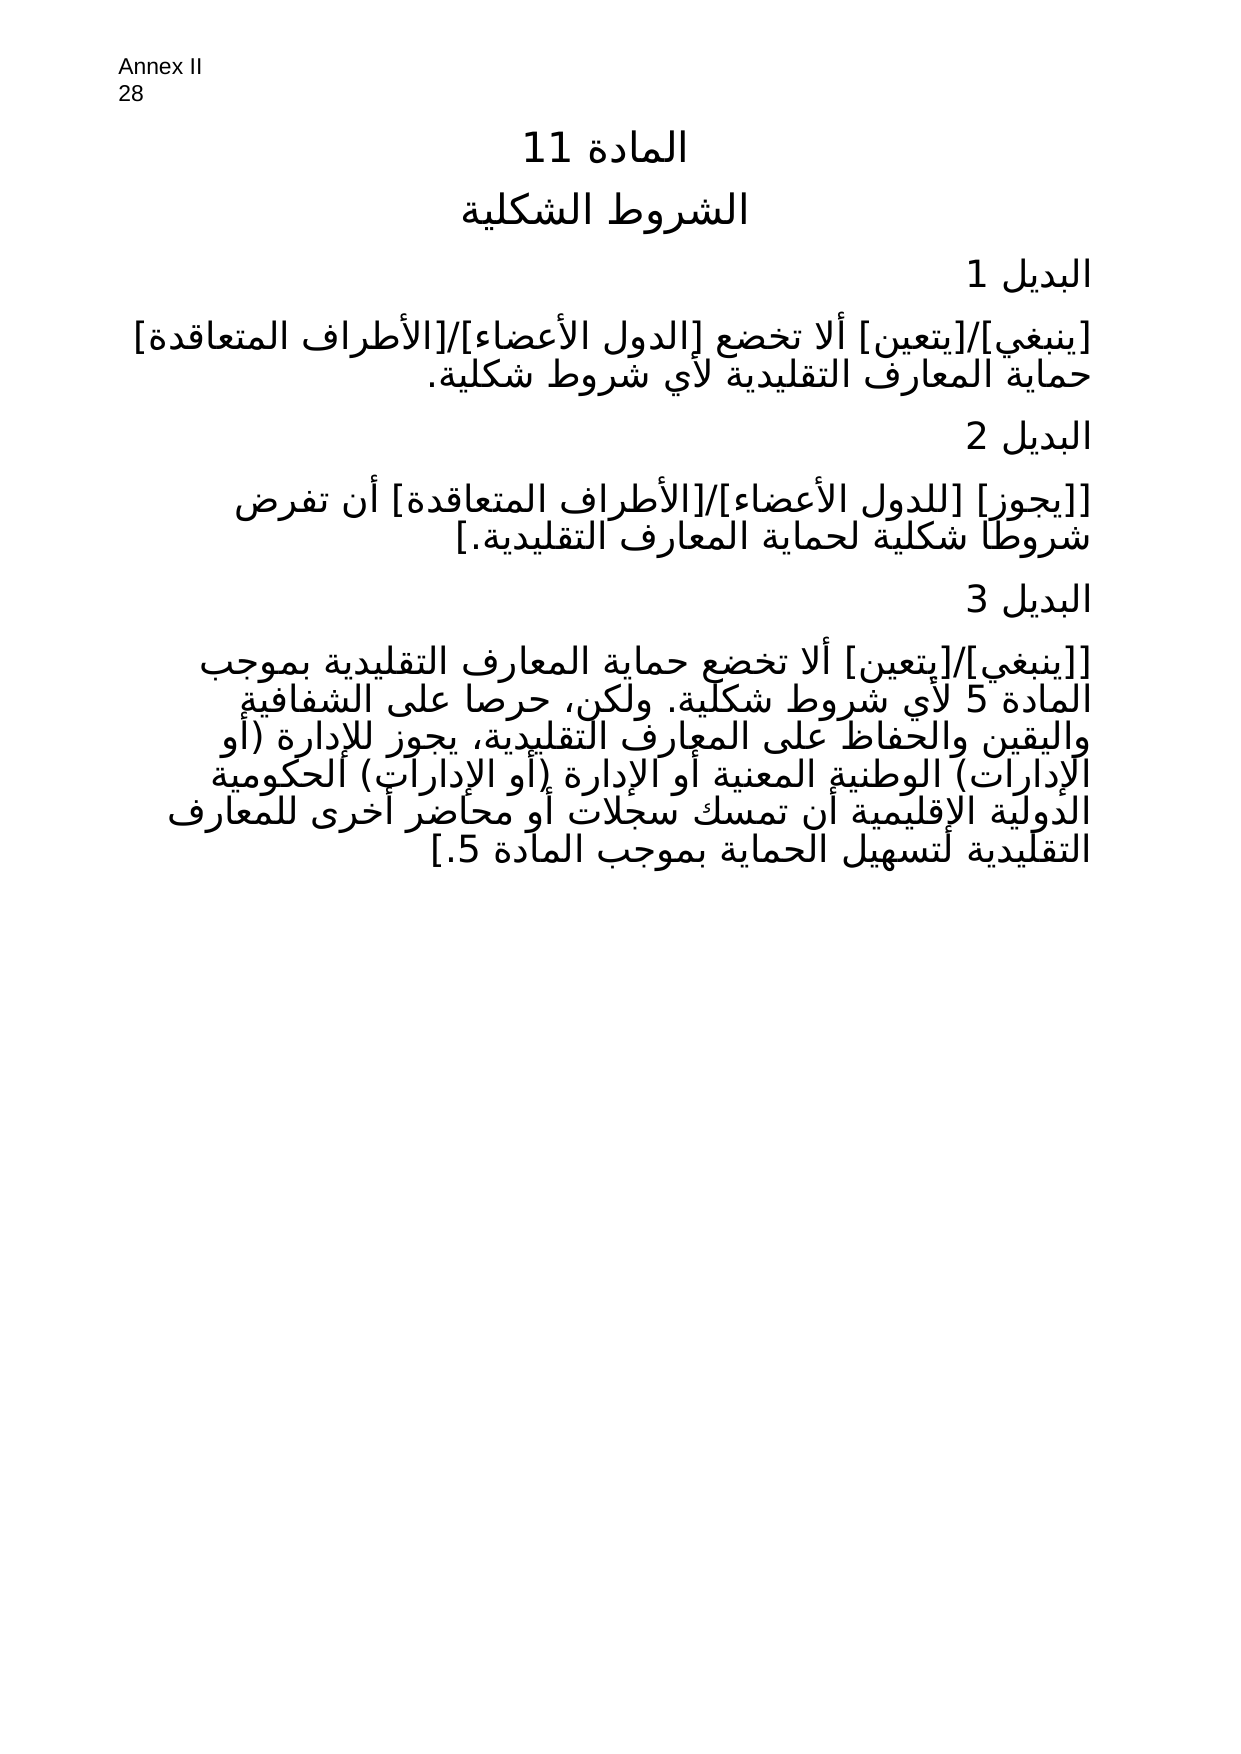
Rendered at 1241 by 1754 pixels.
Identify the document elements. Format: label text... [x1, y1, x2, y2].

text الشروط الشكلية [118, 195, 730, 232]
text البديل 2 [118, 420, 1092, 457]
text [[يجوز] [للدول الأعضاء]/[الأطراف المتعاقدة] أن تفرض شروطا شكلية لحماية المعارف التقليدية.] [118, 482, 1092, 557]
text البديل 1 [118, 257, 1092, 295]
text البديل 3 [118, 582, 1092, 620]
text [ينبغي]/[يتعين] ألا تخضع [الدول الأعضاء]/[الأطراف المتعاقدة] حماية المعارف التقليدية لأي شروط شكلية. [118, 320, 1092, 395]
text [[ينبغي]/[يتعين] ألا تخضع حماية المعارف التقليدية بموجب المادة 5 لأي شروط شكلية. ولكن، حرصا على الشفافية واليقين والحفاظ على المعارف التقليدية، يجوز للإدارة (أو الإدارات) الوطنية المعنية أو الإدارة (أو الإدارات) الحكومية الدولية الإقليمية أن تمسك سجلات أو محاضر أخرى للمعارف التقليدية لتسهيل الحماية بموجب المادة 5.] [118, 645, 1092, 870]
text الشروط الشكلية [675, 195, 1092, 232]
text المادة 11 [118, 132, 1092, 170]
